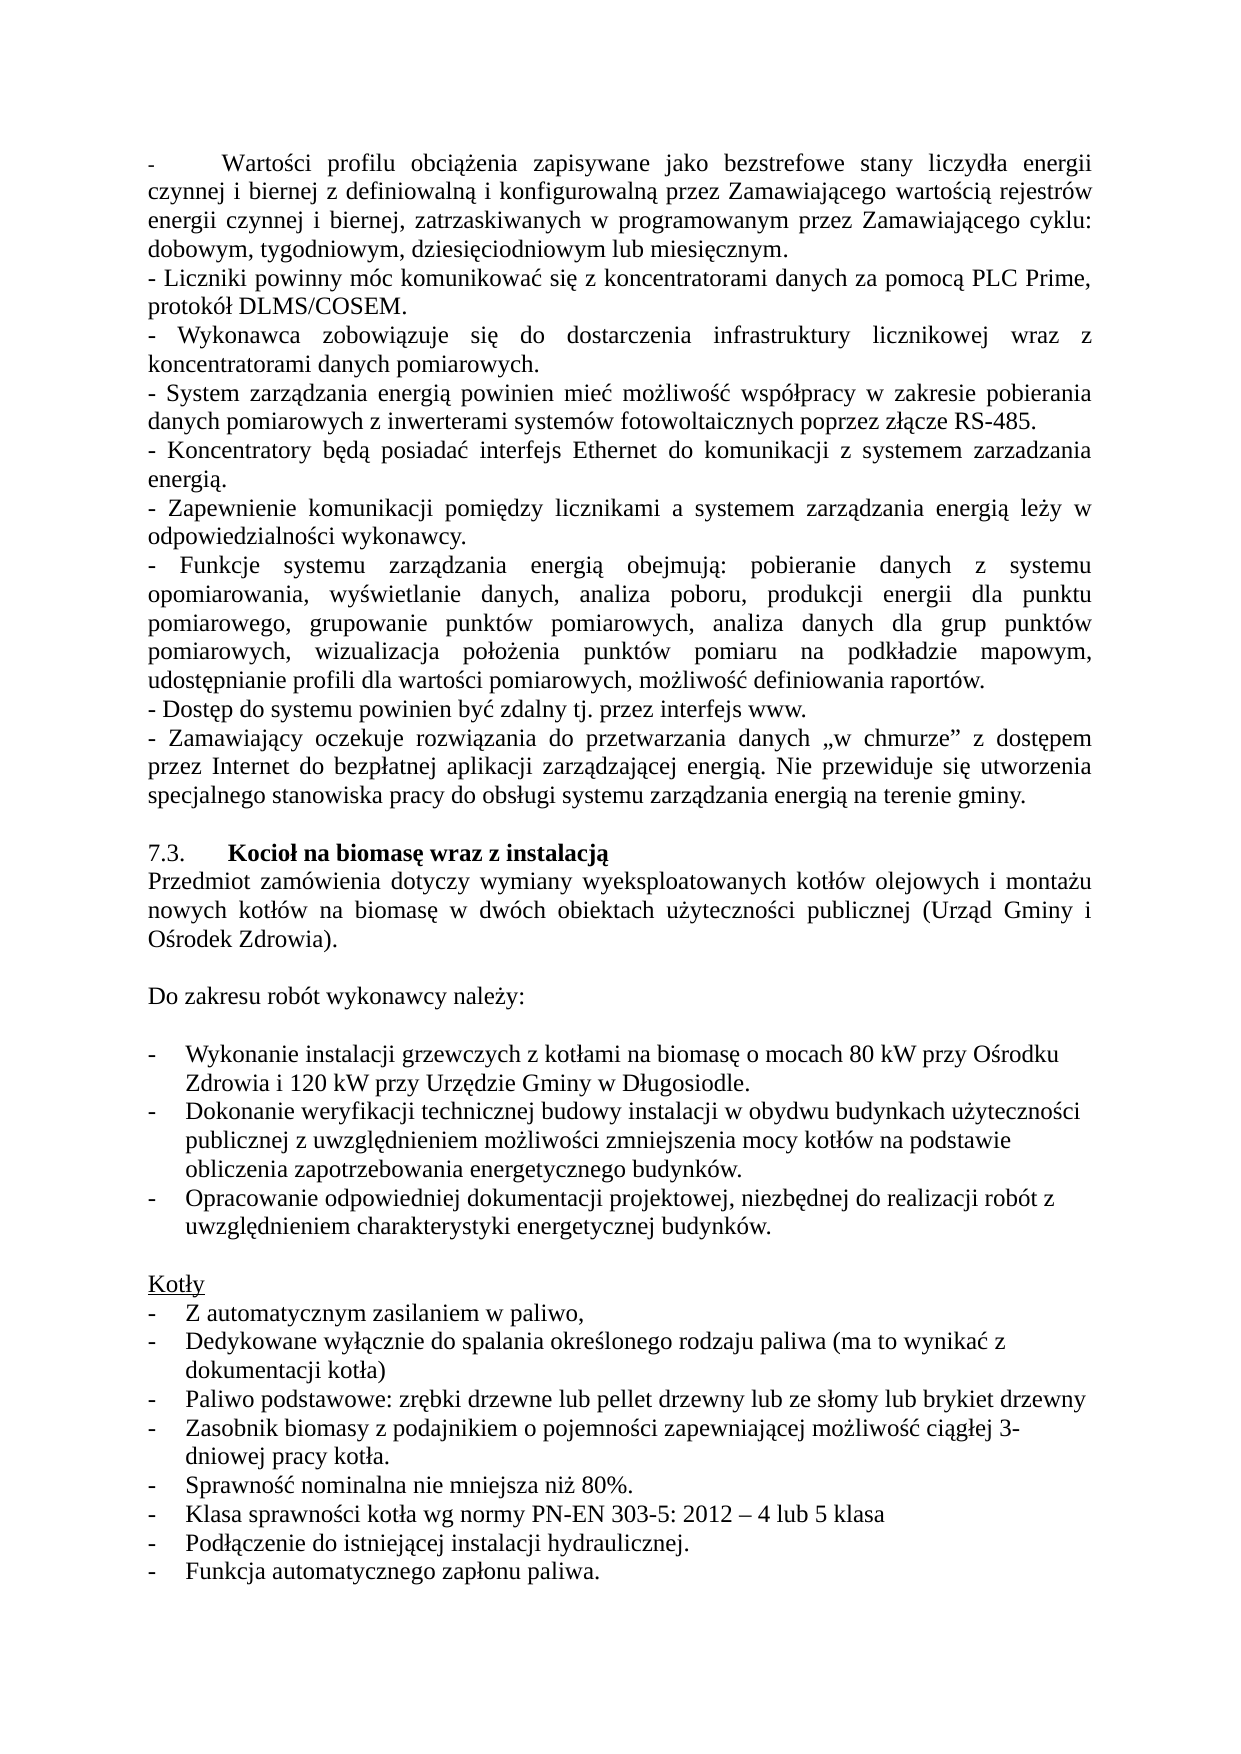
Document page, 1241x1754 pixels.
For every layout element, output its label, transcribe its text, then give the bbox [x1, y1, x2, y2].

text - Zamawiający oczekuje rozwiązania do przetwarzania danych „w chmurze” z dostępem przez Internet do bezpłatnej aplikacji zarządzającej energią. Nie przewiduje się utworzenia specjalnego stanowiska pracy do obsługi systemu zarządzania energią na terenie gminy. [148, 723, 1093, 809]
list Kocioł na biomasę wraz z instalacją [148, 838, 1093, 866]
text - Zapewnienie komunikacji pomiędzy licznikami a systemem zarządzania energią leży w odpowiedzialności wykonawcy. [148, 493, 1093, 550]
list Zasobnik biomasy z podajnikiem o pojemności zapewniającej możliwość ciągłej 3-dniowej pracy kotła. [148, 1413, 1093, 1470]
list Opracowanie odpowiedniej dokumentacji projektowej, niezbędnej do realizacji robót z uwzględnieniem charakterystyki energetycznej budynków. [148, 1183, 1093, 1240]
text - Wykonawca zobowiązuje się do dostarczenia infrastruktury licznikowej wraz z koncentratorami danych pomiarowych. [148, 320, 1093, 378]
list Dedykowane wyłącznie do spalania określonego rodzaju paliwa (ma to wynikać z dokumentacji kotła) [148, 1326, 1093, 1384]
text - Koncentratory będą posiadać interfejs Ethernet do komunikacji z systemem zarzadzania energią. [148, 435, 1093, 493]
text Przedmiot zamówienia dotyczy wymiany wyeksploatowanych kotłów olejowych i montażu nowych kotłów na biomasę w dwóch obiektach użyteczności publicznej (Urząd Gminy i Ośrodek Zdrowia). [148, 866, 1093, 953]
list Klasa sprawności kotła wg normy PN-EN 303-5: 2012 – 4 lub 5 klasa [148, 1499, 1093, 1528]
list Wartości profilu obciążenia zapisywane jako bezstrefowe stany liczydła energii czynnej i biernej z definiowalną i konfigurowalną przez Zamawiającego wartością rejestrów energii czynnej i biernej, zatrzaskiwanych w programowanym przez Zamawiającego cyklu: dobowym, tygodniowym, dziesięciodniowym lub miesięcznym. [148, 148, 1093, 263]
list Paliwo podstawowe: zrębki drzewne lub pellet drzewny lub ze słomy lub brykiet drzewny [148, 1384, 1093, 1413]
list Funkcja automatycznego zapłonu paliwa. [148, 1556, 1093, 1585]
text - Dostęp do systemu powinien być zdalny tj. przez interfejs www. [148, 694, 1093, 723]
text Do zakresu robót wykonawcy należy: [148, 981, 1093, 1010]
list Z automatycznym zasilaniem w paliwo, [148, 1298, 1093, 1326]
list Sprawność nominalna nie mniejsza niż 80%. [148, 1470, 1093, 1499]
list Dokonanie weryfikacji technicznej budowy instalacji w obydwu budynkach użyteczności publicznej z uwzględnieniem możliwości zmniejszenia mocy kotłów na podstawie obliczenia zapotrzebowania energetycznego budynków. [148, 1096, 1093, 1183]
text Kotły [148, 1269, 1093, 1298]
text - Funkcje systemu zarządzania energią obejmują: pobieranie danych z systemu opomiarowania, wyświetlanie danych, analiza poboru, produkcji energii dla punktu pomiarowego, grupowanie punktów pomiarowych, analiza danych dla grup punktów pomiarowych, wizualizacja położenia punktów pomiaru na podkładzie mapowym, udostępnianie profili dla wartości pomiarowych, możliwość definiowania raportów. [148, 550, 1093, 694]
list Wykonanie instalacji grzewczych z kotłami na biomasę o mocach 80 kW przy Ośrodku Zdrowia i 120 kW przy Urzędzie Gminy w Długosiodle. [148, 1039, 1093, 1096]
text - Liczniki powinny móc komunikować się z koncentratorami danych za pomocą PLC Prime, protokół DLMS/COSEM. [148, 263, 1093, 320]
text - System zarządzania energią powinien mieć możliwość współpracy w zakresie pobierania danych pomiarowych z inwerterami systemów fotowoltaicznych poprzez złącze RS-485. [148, 378, 1093, 435]
list Podłączenie do istniejącej instalacji hydraulicznej. [148, 1528, 1093, 1556]
